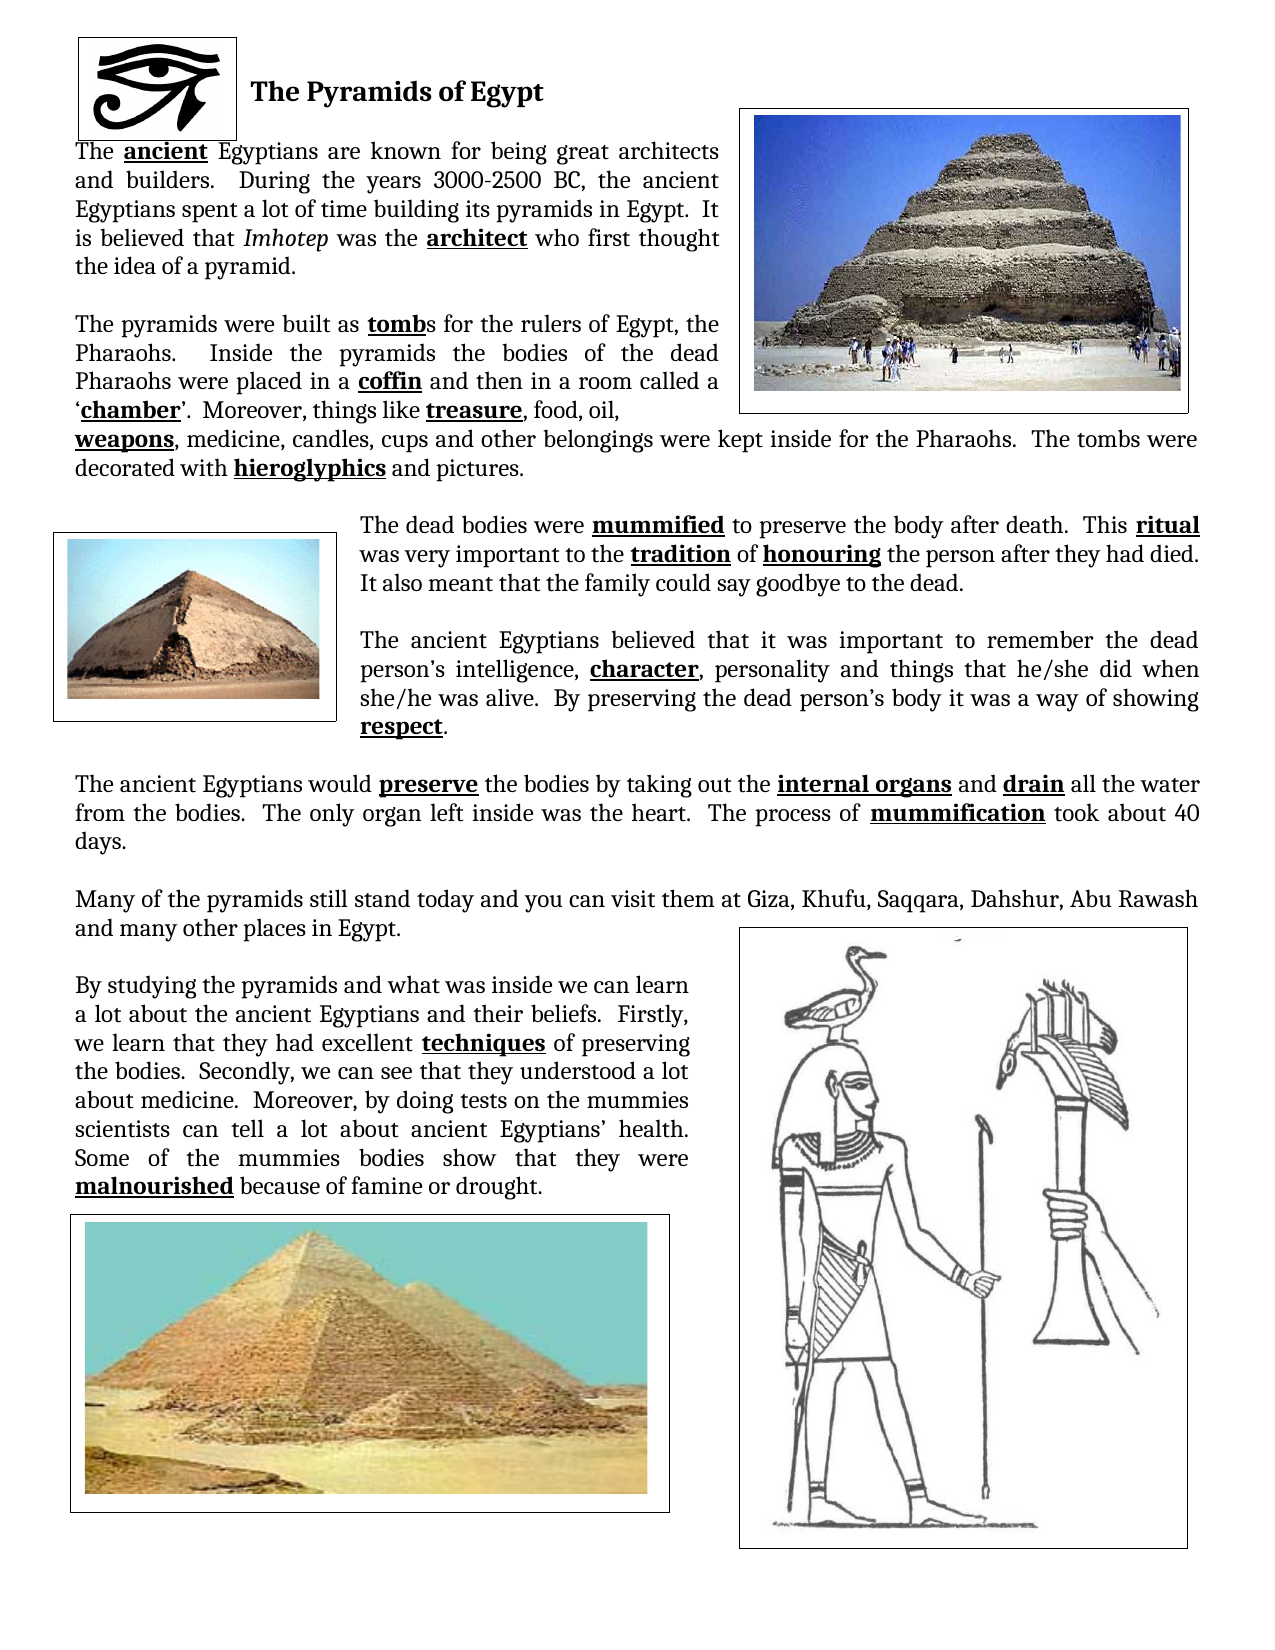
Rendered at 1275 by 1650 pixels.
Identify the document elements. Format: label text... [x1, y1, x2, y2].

text The ancient Egyptians would preserve the bodies by taking out the internal organs and drain all the water from the bodies. The only organ left inside was the heart. The process of mummification took about 40 days. [75, 770, 1200, 856]
text The ancient Egyptians believed that it was important to remember the dead person’s intelligence, character, personality and things that he/she did when she/he was alive. By preserving the dead person’s body it was a way of showing respect. [360, 626, 1200, 741]
text The Pyramids of Egypt [237, 75, 1200, 108]
text The pyramids were built as tombs for the rulers of Egypt, the Pharaohs. Inside the pyramids the bodies of the dead Pharaohs were placed in a coffin and then in a room called a ‘chamber’. Moreover, things like treasure, food, oil, [75, 310, 720, 425]
picture [754, 934, 1170, 1538]
text The dead bodies were mummified to preserve the body after death. This ritual was very important to the tradition of honouring the person after they had died. It also meant that the family could say goodbye to the dead. [360, 511, 1200, 597]
picture [93, 44, 220, 132]
text weapons, medicine, candles, cups and other belongings were kept inside for the Pharaohs. The tombs were decorated with hieroglyphics and pictures. [75, 425, 1200, 482]
text Many of the pyramids still stand today and you can visit them at Giza, Khufu, Saqqara, Dahshur, Abu Rawash and many other places in Egypt. [75, 885, 1200, 942]
picture [67, 539, 320, 699]
picture [84, 1222, 648, 1494]
picture [754, 115, 1181, 391]
text By studying the pyramids and what was inside we can learn a lot about the ancient Egyptians and their beliefs. Firstly, we learn that they had excellent techniques of preserving the bodies. Secondly, we can see that they understood a lot about medicine. Moreover, by doing tests on the mummies scientists can tell a lot about ancient Egyptians’ health. Some of the mummies bodies show that they were malnourished because of famine or drought. [75, 971, 690, 1201]
text The ancient Egyptians are known for being great architects and builders. During the years 3000-2500 BC, the ancient Egyptians spent a lot of time building its pyramids in Egypt. It is believed that Imhotep was the architect who first thought the idea of a pyramid. [75, 137, 720, 281]
